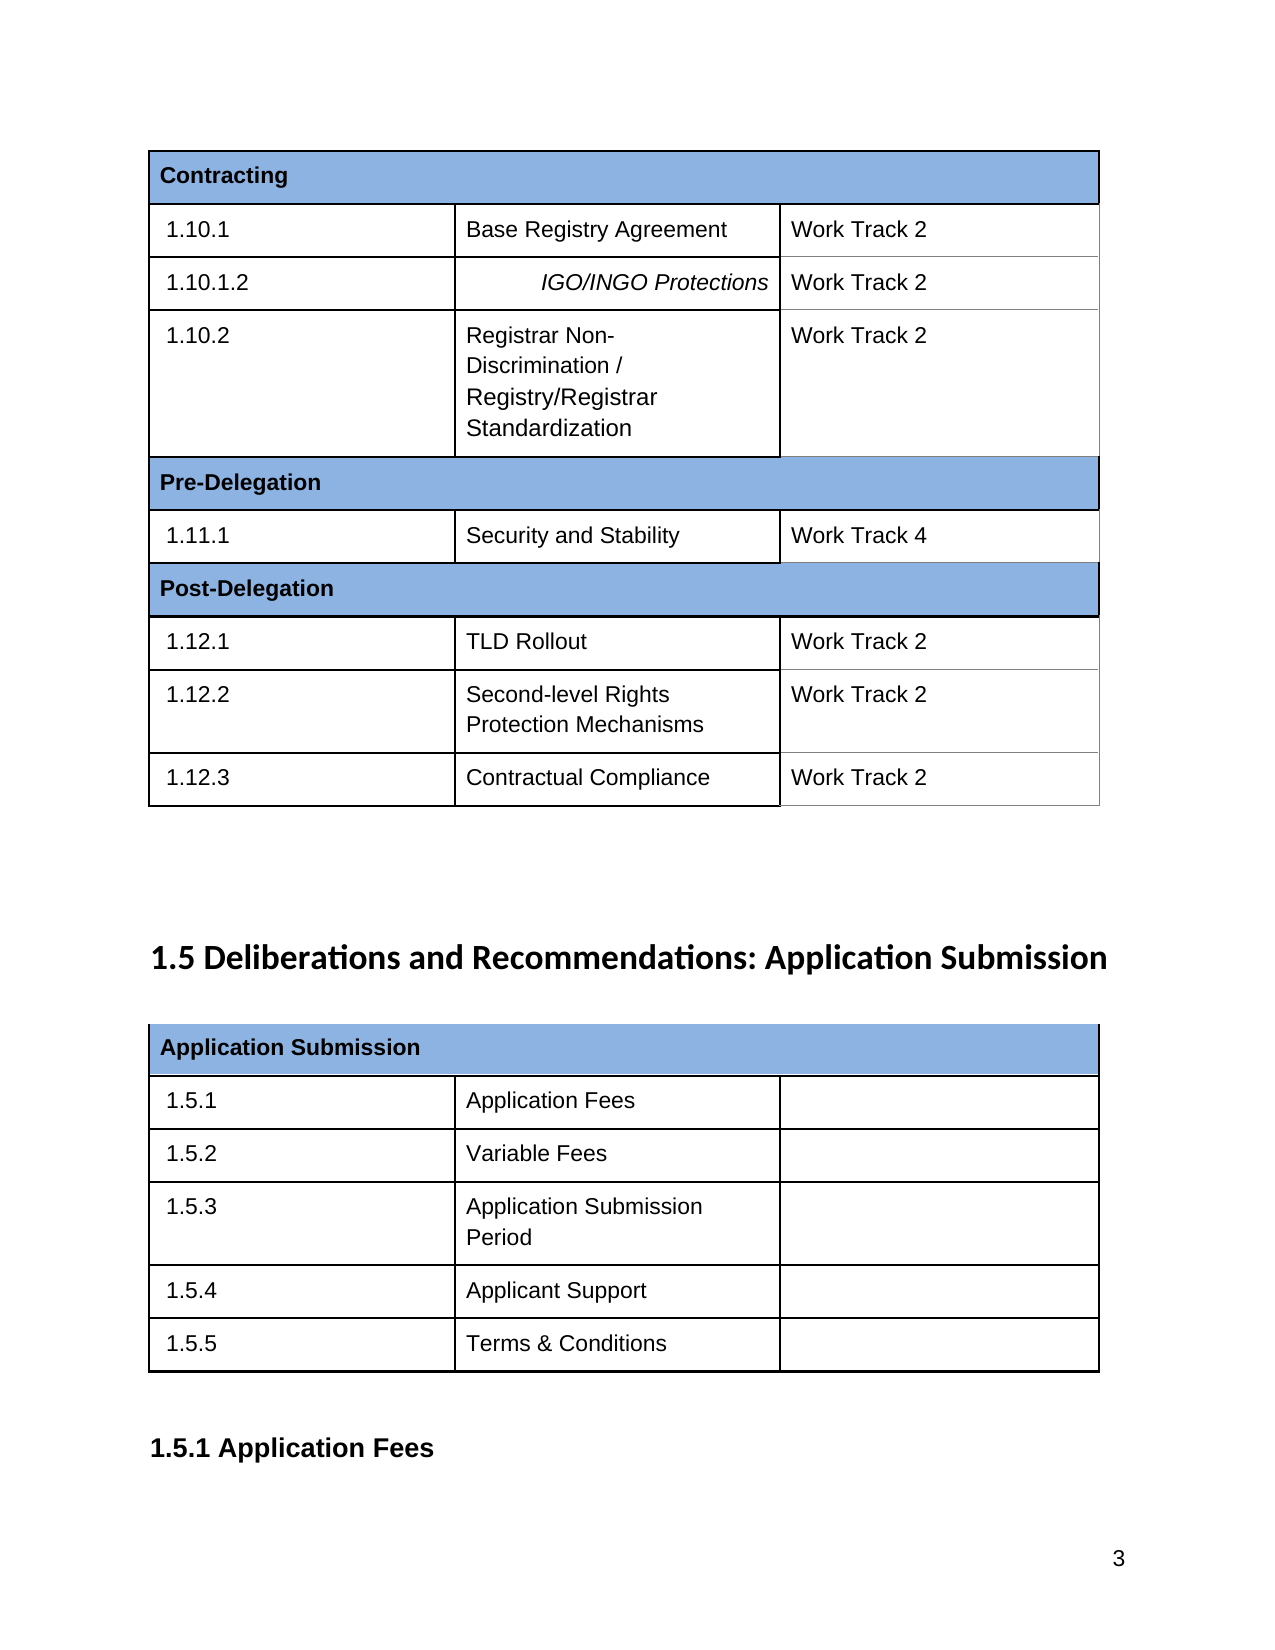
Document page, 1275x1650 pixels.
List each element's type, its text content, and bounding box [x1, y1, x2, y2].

table_cell Post-Delegation [150, 563, 1098, 615]
table_cell [781, 1183, 1098, 1264]
table_cell 1.12.1 [150, 618, 454, 668]
table_cell 1.5.1 [150, 1077, 454, 1128]
table_cell Work Track 2 [781, 205, 1099, 256]
table_cell Registrar Non-Discrimination / Registry/Registrar Standardization [456, 311, 779, 456]
table_cell 1.5.3 [150, 1183, 454, 1264]
table_cell 1.12.3 [150, 754, 454, 805]
table_cell TLD Rollout [456, 618, 779, 668]
table_cell Applicant Support [456, 1266, 779, 1317]
table_cell [781, 1319, 1098, 1370]
subtitle 1.5 Deliberations and Recommendations: Application Submission [150, 935, 1125, 978]
table_cell Work Track 4 [781, 511, 1099, 562]
table_cell 1.11.1 [150, 511, 454, 562]
table_cell Work Track 2 [781, 752, 1099, 805]
table_cell Security and Stability [456, 511, 779, 562]
table_cell [781, 1130, 1098, 1181]
table_header Application Submission [150, 1024, 1098, 1074]
table_cell Pre-Delegation [150, 457, 1098, 509]
table_cell Contractual Compliance [456, 754, 779, 805]
table_cell Variable Fees [456, 1130, 779, 1181]
table_cell Second-level Rights Protection Mechanisms [456, 671, 779, 752]
table_cell Work Track 2 [781, 618, 1099, 668]
table_cell IGO/INGO Protections [456, 258, 779, 309]
subtitle 1.5.1 Application Fees [150, 1432, 1125, 1463]
table_cell Contracting [150, 152, 1098, 203]
table_cell Work Track 2 [781, 669, 1099, 752]
table_cell 1.5.4 [150, 1266, 454, 1317]
table_cell Application Submission Period [456, 1183, 779, 1264]
table_cell 1.5.2 [150, 1130, 454, 1181]
table_cell 1.12.2 [150, 671, 454, 752]
table_cell [781, 1077, 1098, 1128]
table_cell 1.10.2 [150, 311, 454, 456]
table_cell Work Track 2 [781, 256, 1099, 309]
table_cell 1.10.1 [150, 205, 454, 256]
table_cell Work Track 2 [781, 309, 1099, 456]
table_cell 1.10.1.2 [150, 258, 454, 309]
table_cell Terms & Conditions [456, 1319, 779, 1370]
table_cell Application Fees [456, 1077, 779, 1128]
table_cell Base Registry Agreement [456, 205, 779, 256]
table_cell [781, 1266, 1098, 1317]
table_cell 1.5.5 [150, 1319, 454, 1370]
